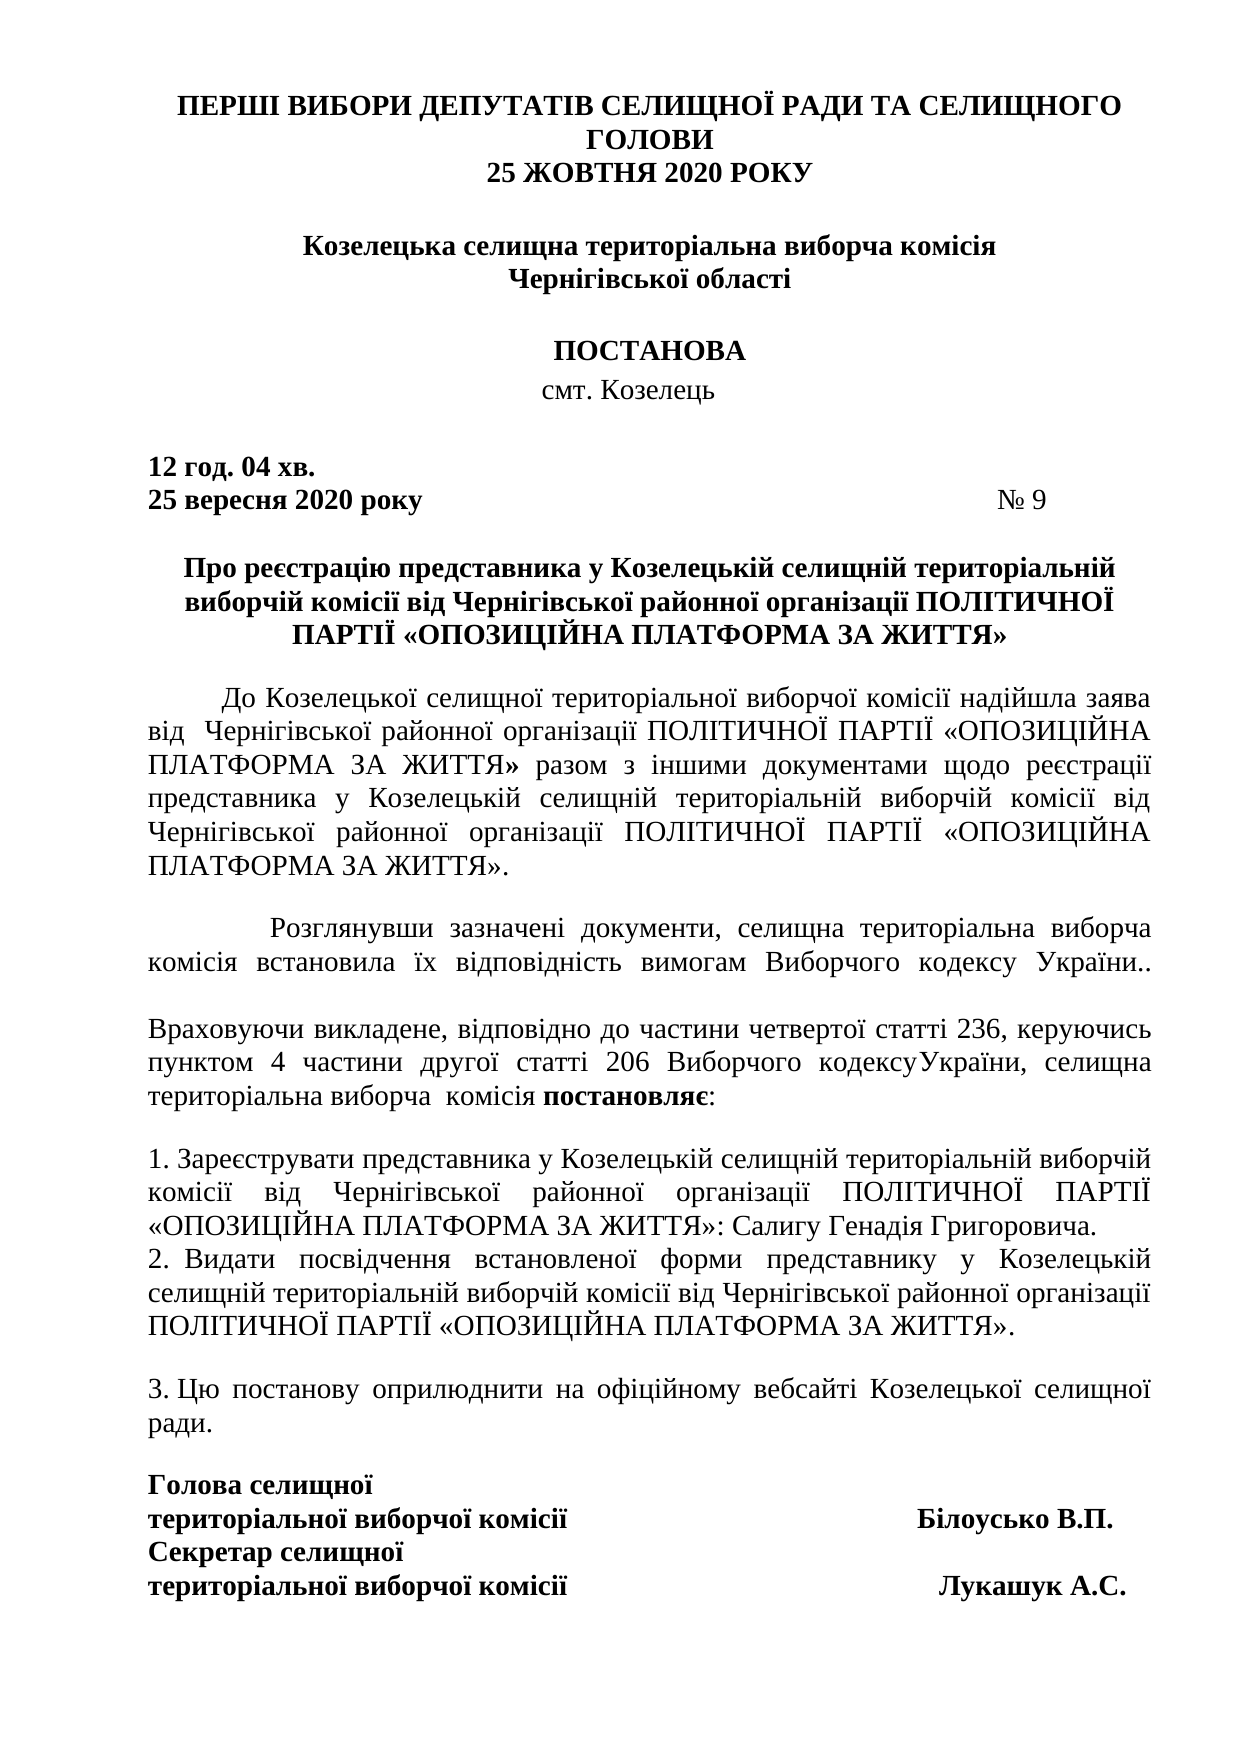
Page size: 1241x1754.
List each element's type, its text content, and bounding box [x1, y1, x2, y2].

text 25 ЖОВТНЯ 2020 РОКУ [148, 156, 1152, 189]
text 12 год. 04 хв. [148, 449, 1152, 482]
text 3. Цю постанову оприлюднити на офіційному вебсайті Козелецької селищної ради. [148, 1371, 1152, 1438]
text 1. Зареєструвати представника у Козелецькій селищній територіальній виборчій комісії від Чернігівської районної організації ПОЛІТИЧНОЇ ПАРТІЇ «ОПОЗИЦІЙНА ПЛАТФОРМА ЗА ЖИТТЯ»: Салигу Генадія Григоровича. 2. Видати посвідчення встановленої форми представнику у Козелецькій селищній територіальній виборчій комісії від Чернігівської районної організації ПОЛІТИЧНОЇ ПАРТІЇ «ОПОЗИЦІЙНА ПЛАТФОРМА ЗА ЖИТТЯ». [148, 1141, 1152, 1342]
text Козелецька селищна територіальна виборча комісія [148, 228, 1152, 261]
text територіальної виборчої комісії Лукашук А.С. [148, 1568, 1152, 1602]
text Секретар селищної [148, 1534, 1152, 1568]
text територіальної виборчої комісії Білоусько В.П. [148, 1501, 1152, 1534]
text Чернігівської області [148, 261, 1152, 295]
text Голова селищної [148, 1467, 1152, 1501]
text ПОСТАНОВА [148, 333, 1152, 367]
text До Козелецької селищної територіальної виборчої комісії надійшла заява від Чернігівської районної організації ПОЛІТИЧНОЇ ПАРТІЇ «ОПОЗИЦІЙНА ПЛАТФОРМА ЗА ЖИТТЯ» разом з іншими документами щодо реєстрації представника у Козелецькій селищній територіальній виборчій комісії від Чернігівської районної організації ПОЛІТИЧНОЇ ПАРТІЇ «ОПОЗИЦІЙНА ПЛАТФОРМА ЗА ЖИТТЯ». [148, 680, 1152, 881]
text Про реєстрацію представника у Козелецькій селищній територіальній виборчій комісії від Чернігівської районної організації ПОЛІТИЧНОЇ ПАРТІЇ «ОПОЗИЦІЙНА ПЛАТФОРМА ЗА ЖИТТЯ» [148, 550, 1152, 651]
text смт. Козелець [148, 372, 1152, 405]
text 25 вересня 2020 року № 9 [148, 482, 1152, 516]
text ПЕРШІ ВИБОРИ ДЕПУТАТІВ СЕЛИЩНОЇ РАДИ ТА СЕЛИЩНОГО ГОЛОВИ [148, 88, 1152, 156]
text Розглянувши зазначені документи, селищна територіальна виборча комісія встановила їх відповідність вимогам Виборчого кодексу України.. Враховуючи викладене, відповідно до частини четвертої статті 236, керуючись пунктом 4 частини другої статті 206 Виборчого кодексуУкраїни, селищна територіальна виборча комісія постановляє: [148, 910, 1152, 1112]
